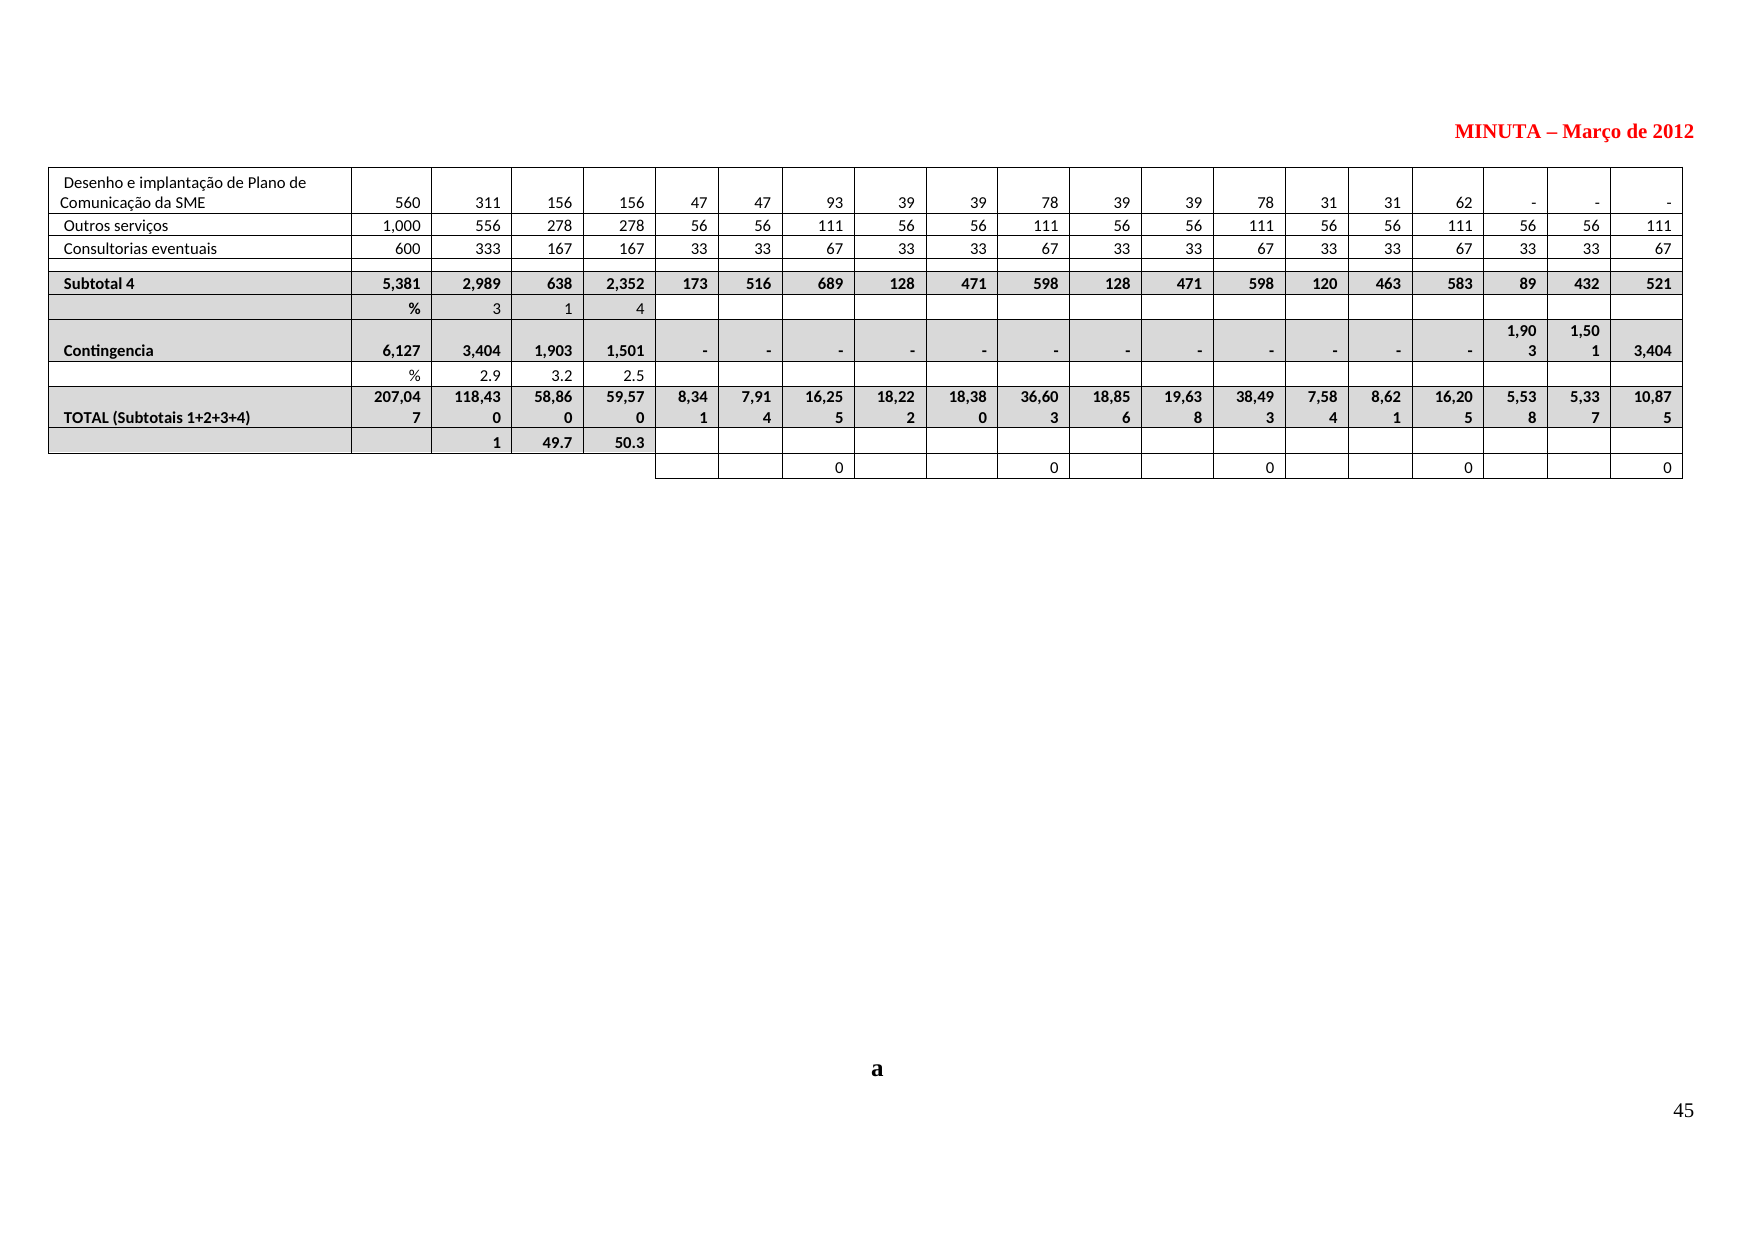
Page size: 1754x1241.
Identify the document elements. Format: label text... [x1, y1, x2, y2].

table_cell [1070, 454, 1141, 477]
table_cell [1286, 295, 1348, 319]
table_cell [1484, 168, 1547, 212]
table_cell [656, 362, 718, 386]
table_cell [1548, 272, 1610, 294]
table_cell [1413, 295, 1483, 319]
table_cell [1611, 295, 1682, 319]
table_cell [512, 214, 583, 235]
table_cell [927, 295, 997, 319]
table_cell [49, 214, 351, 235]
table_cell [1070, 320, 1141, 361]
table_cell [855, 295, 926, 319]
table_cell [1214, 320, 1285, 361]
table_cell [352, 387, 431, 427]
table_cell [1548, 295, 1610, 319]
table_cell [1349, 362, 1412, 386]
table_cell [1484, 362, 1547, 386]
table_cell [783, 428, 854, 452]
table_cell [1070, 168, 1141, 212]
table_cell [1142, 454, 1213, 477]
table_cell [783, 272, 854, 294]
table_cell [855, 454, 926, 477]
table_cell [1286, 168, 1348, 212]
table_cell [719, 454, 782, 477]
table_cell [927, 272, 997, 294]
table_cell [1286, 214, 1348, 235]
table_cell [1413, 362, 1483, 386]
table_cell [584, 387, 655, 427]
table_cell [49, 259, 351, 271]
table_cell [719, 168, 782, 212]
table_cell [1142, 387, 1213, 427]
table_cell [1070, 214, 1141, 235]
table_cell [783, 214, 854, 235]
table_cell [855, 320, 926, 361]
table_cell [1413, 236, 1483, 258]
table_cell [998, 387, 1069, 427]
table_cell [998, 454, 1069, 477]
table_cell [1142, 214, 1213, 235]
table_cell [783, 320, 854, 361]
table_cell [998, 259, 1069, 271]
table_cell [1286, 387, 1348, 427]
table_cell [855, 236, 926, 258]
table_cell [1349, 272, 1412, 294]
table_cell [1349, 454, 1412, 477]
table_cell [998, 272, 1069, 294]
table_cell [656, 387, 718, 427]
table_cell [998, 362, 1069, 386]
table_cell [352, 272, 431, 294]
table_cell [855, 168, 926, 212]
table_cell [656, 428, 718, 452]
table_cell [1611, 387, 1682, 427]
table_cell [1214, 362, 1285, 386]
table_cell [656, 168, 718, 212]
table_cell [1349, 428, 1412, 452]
text a [60, 1053, 1694, 1082]
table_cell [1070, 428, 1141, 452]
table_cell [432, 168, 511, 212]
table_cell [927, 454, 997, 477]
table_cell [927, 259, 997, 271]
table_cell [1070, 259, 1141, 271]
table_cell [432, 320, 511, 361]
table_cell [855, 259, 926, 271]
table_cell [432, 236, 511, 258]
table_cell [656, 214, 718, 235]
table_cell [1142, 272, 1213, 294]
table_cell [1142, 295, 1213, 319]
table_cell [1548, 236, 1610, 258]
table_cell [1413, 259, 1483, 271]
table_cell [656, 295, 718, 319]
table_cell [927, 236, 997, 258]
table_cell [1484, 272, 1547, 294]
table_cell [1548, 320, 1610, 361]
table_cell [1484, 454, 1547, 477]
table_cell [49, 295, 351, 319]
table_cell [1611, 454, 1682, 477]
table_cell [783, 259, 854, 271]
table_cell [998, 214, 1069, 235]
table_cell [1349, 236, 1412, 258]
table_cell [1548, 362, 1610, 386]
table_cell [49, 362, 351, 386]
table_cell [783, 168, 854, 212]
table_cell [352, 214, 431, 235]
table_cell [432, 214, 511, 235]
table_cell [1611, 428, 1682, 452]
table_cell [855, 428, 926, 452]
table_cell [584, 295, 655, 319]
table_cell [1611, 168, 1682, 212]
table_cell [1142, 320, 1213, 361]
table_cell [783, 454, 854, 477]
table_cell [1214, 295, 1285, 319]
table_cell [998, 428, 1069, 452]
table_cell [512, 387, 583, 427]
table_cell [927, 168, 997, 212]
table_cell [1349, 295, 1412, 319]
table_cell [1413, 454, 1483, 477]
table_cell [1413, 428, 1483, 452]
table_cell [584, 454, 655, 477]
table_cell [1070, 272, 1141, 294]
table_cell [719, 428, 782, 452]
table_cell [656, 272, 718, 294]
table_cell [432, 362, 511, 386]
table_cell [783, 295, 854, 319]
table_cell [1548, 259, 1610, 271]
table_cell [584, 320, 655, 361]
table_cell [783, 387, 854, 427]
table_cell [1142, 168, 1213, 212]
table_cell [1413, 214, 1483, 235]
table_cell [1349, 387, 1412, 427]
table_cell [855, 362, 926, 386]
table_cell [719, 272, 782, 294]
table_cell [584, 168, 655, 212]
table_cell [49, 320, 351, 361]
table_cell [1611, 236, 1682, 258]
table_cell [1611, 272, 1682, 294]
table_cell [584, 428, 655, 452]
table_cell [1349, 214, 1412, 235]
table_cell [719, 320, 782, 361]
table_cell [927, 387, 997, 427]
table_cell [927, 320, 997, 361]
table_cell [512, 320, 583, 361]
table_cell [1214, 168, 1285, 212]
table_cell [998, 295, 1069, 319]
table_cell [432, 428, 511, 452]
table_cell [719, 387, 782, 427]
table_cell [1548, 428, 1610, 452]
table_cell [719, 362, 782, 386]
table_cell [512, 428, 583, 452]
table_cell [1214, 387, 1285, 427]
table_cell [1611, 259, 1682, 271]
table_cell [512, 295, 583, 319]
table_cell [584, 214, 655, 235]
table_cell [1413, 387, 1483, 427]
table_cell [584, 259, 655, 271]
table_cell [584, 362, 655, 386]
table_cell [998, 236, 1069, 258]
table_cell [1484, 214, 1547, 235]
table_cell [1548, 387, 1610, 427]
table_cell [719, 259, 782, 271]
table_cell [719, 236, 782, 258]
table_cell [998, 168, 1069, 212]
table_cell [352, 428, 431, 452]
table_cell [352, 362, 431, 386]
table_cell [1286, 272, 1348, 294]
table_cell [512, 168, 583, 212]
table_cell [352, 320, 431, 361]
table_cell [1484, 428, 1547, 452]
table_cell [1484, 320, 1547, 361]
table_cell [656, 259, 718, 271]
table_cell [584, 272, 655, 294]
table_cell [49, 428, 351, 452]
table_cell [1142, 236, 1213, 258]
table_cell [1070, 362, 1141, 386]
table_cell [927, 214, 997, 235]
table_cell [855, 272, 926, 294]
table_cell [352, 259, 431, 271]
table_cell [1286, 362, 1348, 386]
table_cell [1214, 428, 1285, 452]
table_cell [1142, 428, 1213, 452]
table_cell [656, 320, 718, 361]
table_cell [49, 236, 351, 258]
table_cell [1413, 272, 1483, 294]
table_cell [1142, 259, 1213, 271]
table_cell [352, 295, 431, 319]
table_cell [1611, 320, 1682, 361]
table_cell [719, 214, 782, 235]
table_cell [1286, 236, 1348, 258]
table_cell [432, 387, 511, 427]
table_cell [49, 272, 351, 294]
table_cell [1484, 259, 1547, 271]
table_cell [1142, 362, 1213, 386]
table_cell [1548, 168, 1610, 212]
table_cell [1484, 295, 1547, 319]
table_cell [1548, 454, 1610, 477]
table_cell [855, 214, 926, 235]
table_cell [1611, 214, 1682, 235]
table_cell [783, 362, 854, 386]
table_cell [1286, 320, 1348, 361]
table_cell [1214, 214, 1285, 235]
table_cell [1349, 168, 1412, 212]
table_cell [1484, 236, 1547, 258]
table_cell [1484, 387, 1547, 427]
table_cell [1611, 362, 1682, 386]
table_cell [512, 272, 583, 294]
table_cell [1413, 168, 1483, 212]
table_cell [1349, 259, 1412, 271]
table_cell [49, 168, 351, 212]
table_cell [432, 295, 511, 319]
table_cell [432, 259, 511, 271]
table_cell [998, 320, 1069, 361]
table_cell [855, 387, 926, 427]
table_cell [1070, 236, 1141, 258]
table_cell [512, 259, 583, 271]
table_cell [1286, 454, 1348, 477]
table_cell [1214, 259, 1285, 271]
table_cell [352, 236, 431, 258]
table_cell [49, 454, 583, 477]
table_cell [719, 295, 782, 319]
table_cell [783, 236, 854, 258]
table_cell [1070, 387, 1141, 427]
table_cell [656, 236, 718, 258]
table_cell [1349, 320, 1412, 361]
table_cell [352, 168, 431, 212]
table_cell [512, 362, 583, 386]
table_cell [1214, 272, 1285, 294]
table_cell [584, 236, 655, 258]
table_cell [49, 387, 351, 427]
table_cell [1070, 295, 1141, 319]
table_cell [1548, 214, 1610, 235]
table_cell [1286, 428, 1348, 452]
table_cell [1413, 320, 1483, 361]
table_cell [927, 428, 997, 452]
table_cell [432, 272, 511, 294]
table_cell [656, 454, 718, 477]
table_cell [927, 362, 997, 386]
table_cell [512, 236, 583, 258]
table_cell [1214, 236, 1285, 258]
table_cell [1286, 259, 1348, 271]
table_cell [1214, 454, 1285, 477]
